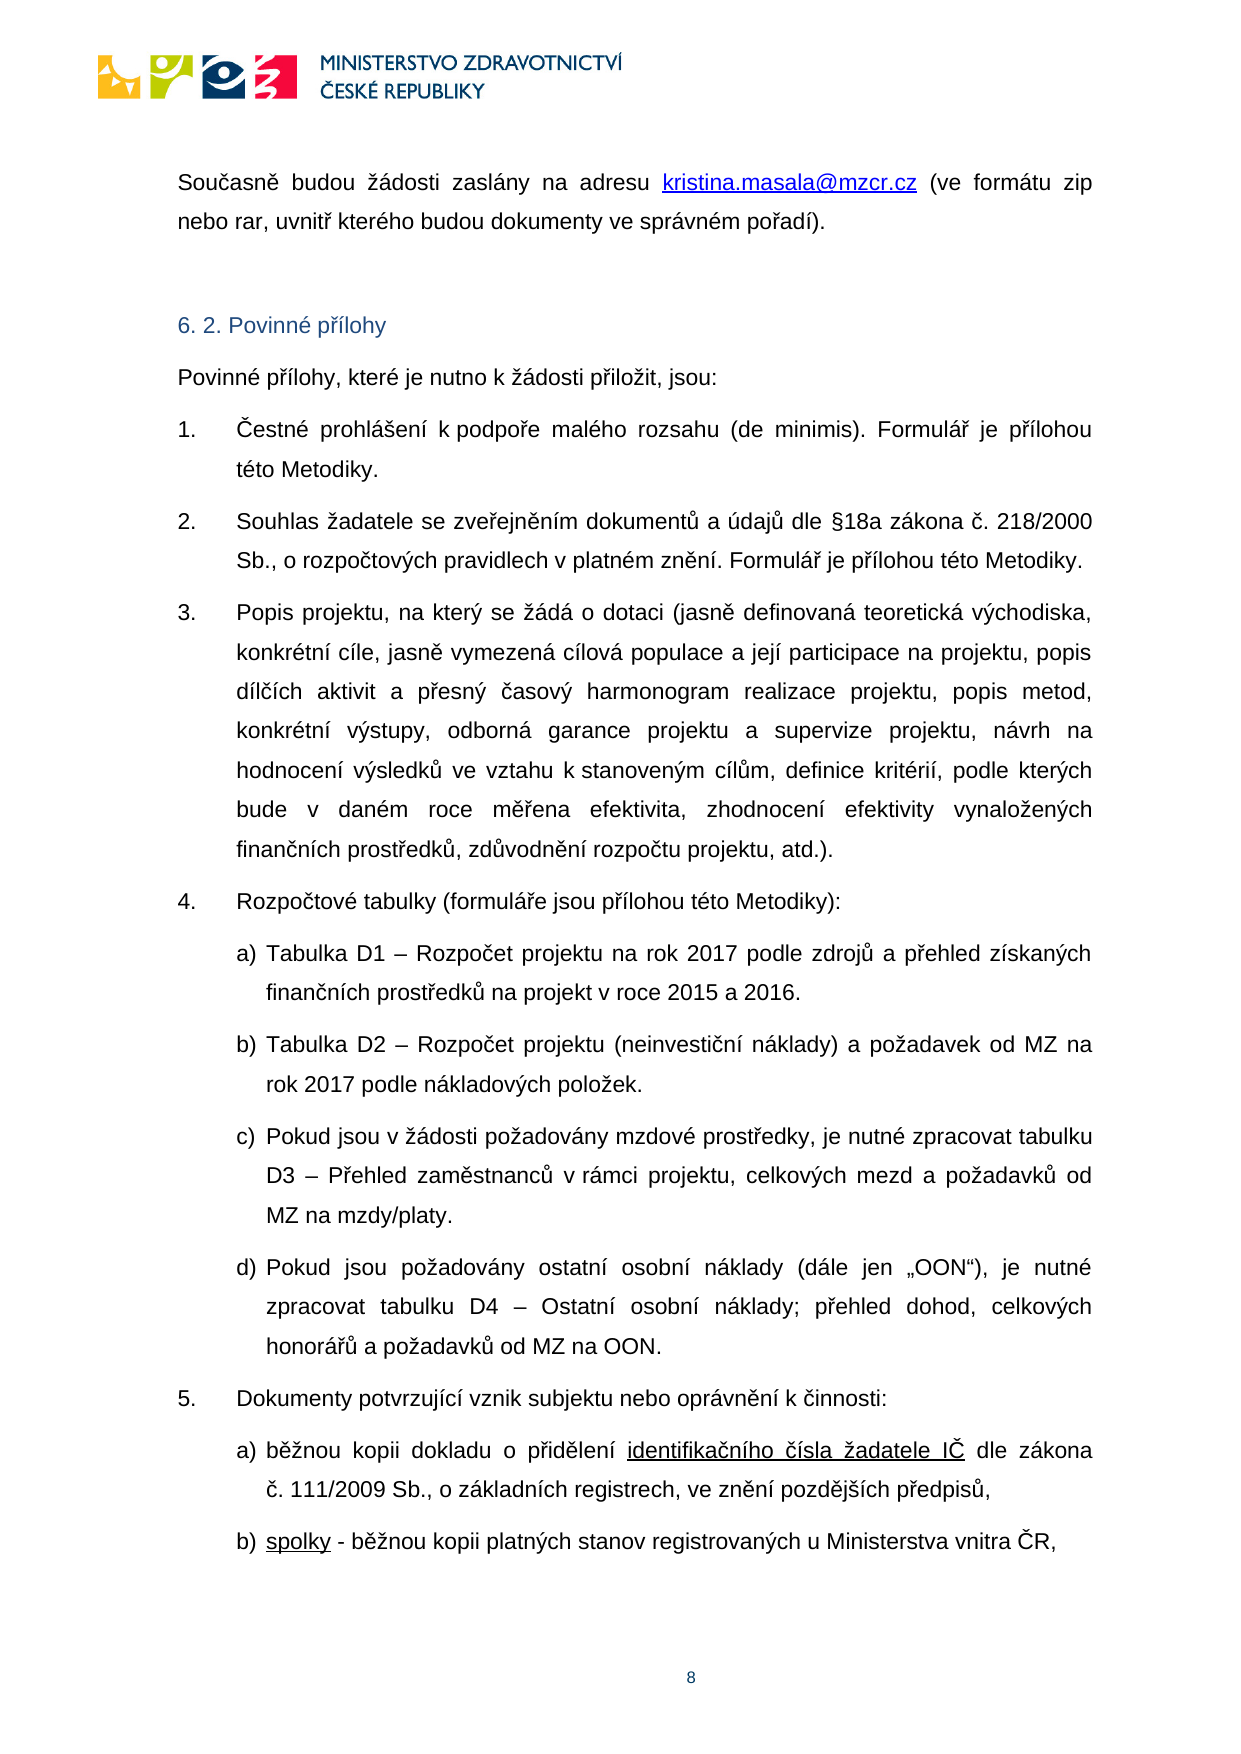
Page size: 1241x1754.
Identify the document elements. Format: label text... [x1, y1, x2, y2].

text Povinné přílohy, které je nutno k žádosti přiložit, jsou: [177, 364, 1093, 391]
picture [98, 51, 622, 99]
list běžnou kopii dokladu o přidělení identifikačního čísla žadatele IČ dle zákona č. 111/2009 Sb., o základních registrech, ve znění pozdějších předpisů, [236, 1437, 1093, 1502]
list Souhlas žadatele se zveřejněním dokumentů a údajů dle §18a zákona č. 218/2000 Sb., o rozpočtových pravidlech v platném znění. Formulář je přílohou této Metodiky. [177, 508, 1093, 573]
list Tabulka D2 – Rozpočet projektu (neinvestiční náklady) a požadavek od MZ na rok 2017 podle nákladových položek. [236, 1031, 1093, 1097]
list Popis projektu, na který se žádá o dotaci (jasně definovaná teoretická východiska, konkrétní cíle, jasně vymezená cílová populace a její participace na projektu, popis dílčích aktivit a přesný časový harmonogram realizace projektu, popis metod, konkrétní výstupy, odborná garance projektu a supervize projektu, návrh na hodnocení výsledků ve vztahu k stanoveným cílům, definice kritérií, podle kterých bude v daném roce měřena efektivita, zhodnocení efektivity vynaložených finančních prostředků, zdůvodnění rozpočtu projektu, atd.). [177, 599, 1093, 862]
list Pokud jsou v žádosti požadovány mzdové prostředky, je nutné zpracovat tabulku D3 – Přehled zaměstnanců v rámci projektu, celkových mezd a požadavků od MZ na mzdy/platy. [236, 1123, 1093, 1228]
list spolky - běžnou kopii platných stanov registrovaných u Ministerstva vnitra ČR, [236, 1528, 1093, 1554]
list Pokud jsou požadovány ostatní osobní náklady (dále jen „OON“), je nutné zpracovat tabulku D4 – Ostatní osobní náklady; přehled dohod, celkových honorářů a požadavků od MZ na OON. [236, 1254, 1093, 1359]
text 6. 2. Povinné přílohy [177, 312, 1093, 338]
list Rozpočtové tabulky (formuláře jsou přílohou této Metodiky): [177, 888, 1093, 914]
list Tabulka D1 – Rozpočet projektu na rok 2017 podle zdrojů a přehled získaných finančních prostředků na projekt v roce 2015 a 2016. [236, 940, 1093, 1006]
list Čestné prohlášení k podpoře malého rozsahu (de minimis). Formulář je přílohou této Metodiky. [177, 416, 1093, 482]
text Současně budou žádosti zaslány na adresu kristina.masala@mzcr.cz (ve formátu zip nebo rar, uvnitř kterého budou dokumenty ve správném pořadí). [177, 169, 1093, 234]
list Dokumenty potvrzující vznik subjektu nebo oprávnění k činnosti: [177, 1385, 1093, 1411]
